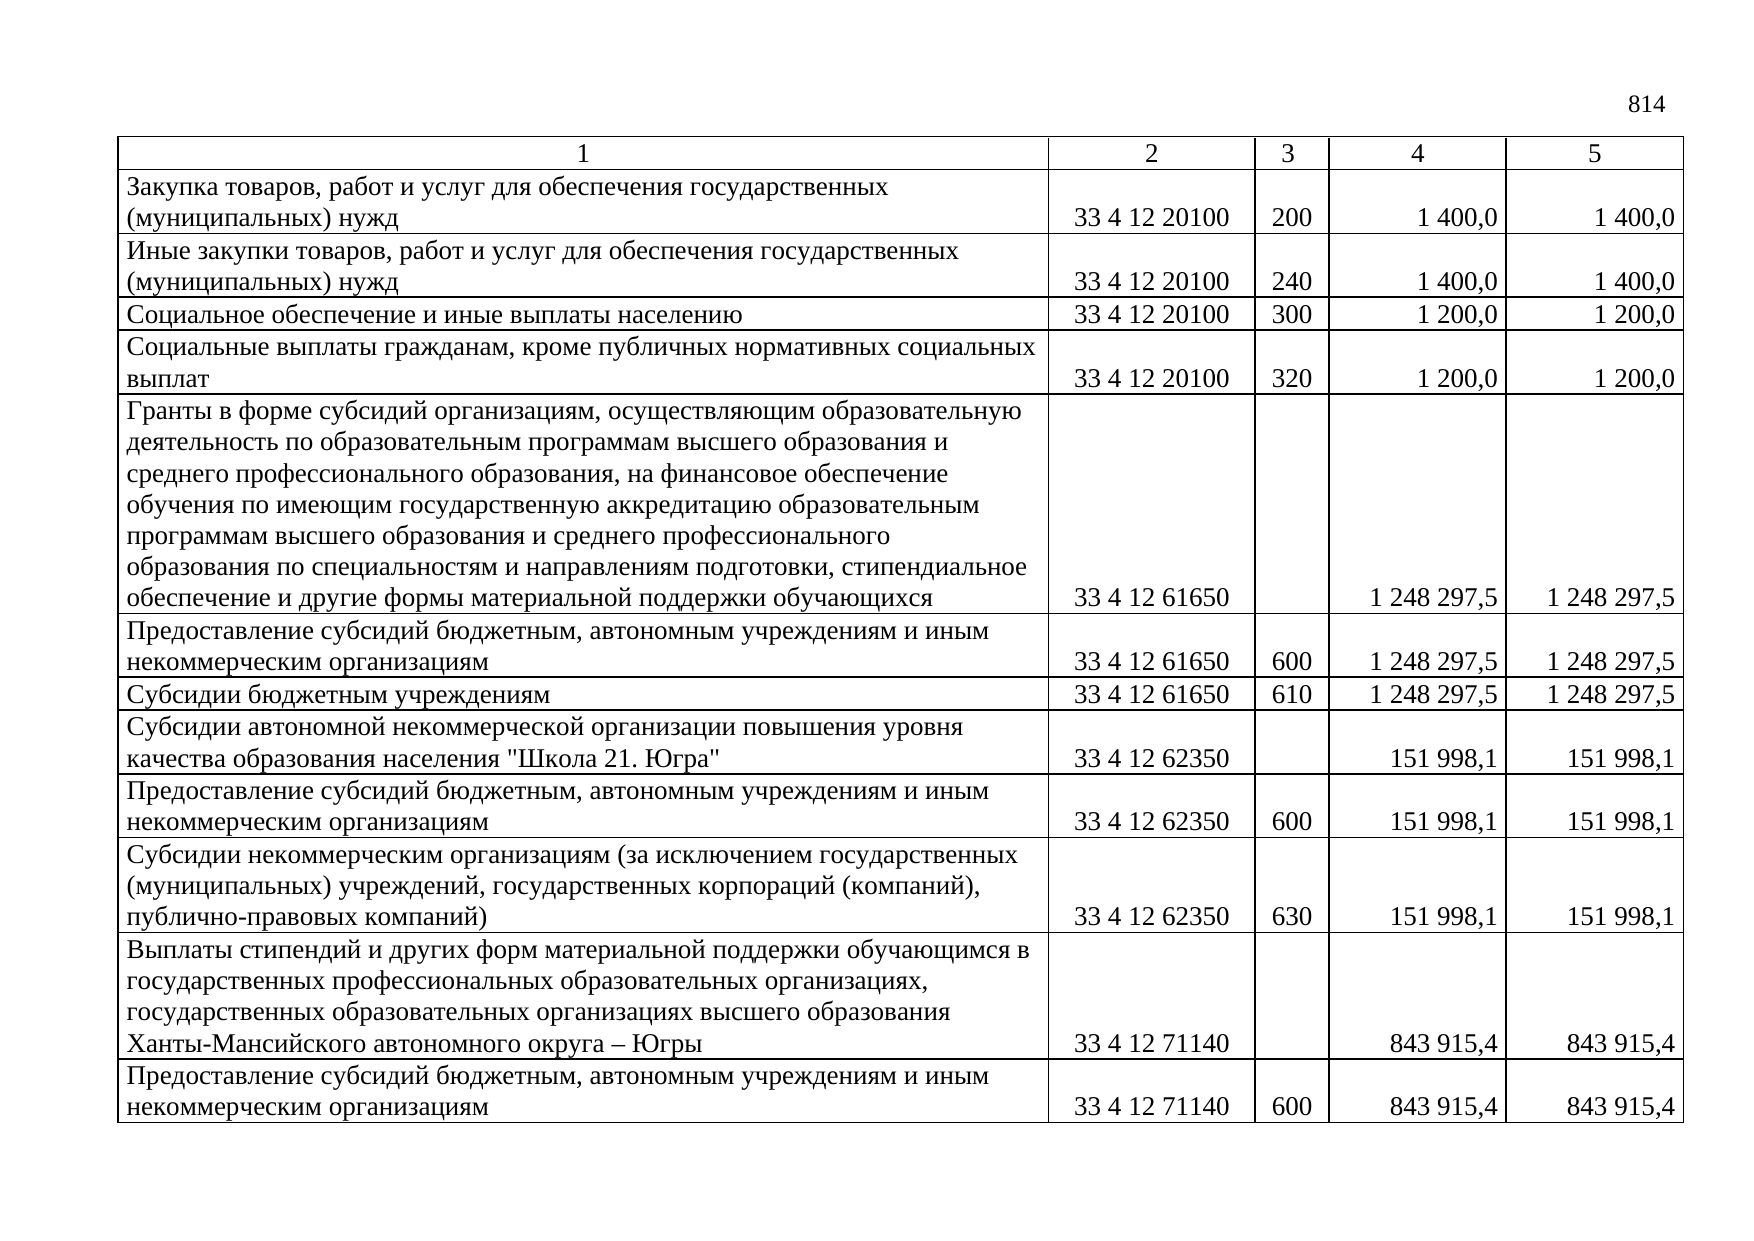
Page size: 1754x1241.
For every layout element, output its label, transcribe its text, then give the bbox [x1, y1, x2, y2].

table_header 5 [1507, 137, 1683, 168]
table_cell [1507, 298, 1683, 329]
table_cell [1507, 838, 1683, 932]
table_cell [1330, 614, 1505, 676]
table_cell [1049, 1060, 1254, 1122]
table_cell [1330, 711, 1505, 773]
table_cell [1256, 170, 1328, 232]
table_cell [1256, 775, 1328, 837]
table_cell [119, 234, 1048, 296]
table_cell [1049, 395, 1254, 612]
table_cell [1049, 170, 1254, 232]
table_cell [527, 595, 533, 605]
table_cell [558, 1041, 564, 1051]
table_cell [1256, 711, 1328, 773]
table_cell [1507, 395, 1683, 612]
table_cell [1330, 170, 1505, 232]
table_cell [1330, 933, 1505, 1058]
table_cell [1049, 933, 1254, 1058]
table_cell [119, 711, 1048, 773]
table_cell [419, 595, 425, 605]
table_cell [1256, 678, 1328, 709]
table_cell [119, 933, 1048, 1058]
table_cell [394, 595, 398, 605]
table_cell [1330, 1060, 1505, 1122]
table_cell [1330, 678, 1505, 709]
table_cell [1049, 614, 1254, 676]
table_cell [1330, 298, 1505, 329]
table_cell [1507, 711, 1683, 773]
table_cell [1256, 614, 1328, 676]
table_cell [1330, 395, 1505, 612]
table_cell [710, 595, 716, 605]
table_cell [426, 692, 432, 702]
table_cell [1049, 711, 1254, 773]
table_header 1 [119, 137, 1048, 168]
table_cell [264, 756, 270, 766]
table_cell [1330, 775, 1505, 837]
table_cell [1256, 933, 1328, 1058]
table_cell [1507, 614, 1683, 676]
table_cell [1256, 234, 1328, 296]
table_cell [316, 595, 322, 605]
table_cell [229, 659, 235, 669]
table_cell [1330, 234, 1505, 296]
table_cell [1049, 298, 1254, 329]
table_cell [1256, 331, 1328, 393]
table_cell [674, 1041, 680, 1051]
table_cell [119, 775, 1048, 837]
table_header 3 [1256, 137, 1329, 168]
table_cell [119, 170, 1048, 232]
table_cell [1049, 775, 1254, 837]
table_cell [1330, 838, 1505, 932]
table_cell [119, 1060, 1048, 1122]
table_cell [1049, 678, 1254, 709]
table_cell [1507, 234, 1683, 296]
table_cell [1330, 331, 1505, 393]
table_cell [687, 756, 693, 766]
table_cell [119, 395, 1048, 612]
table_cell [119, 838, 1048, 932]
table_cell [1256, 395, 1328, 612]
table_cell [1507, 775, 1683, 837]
table_header 2 [1049, 137, 1255, 168]
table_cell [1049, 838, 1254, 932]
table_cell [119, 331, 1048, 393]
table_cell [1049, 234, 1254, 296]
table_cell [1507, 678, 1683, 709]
table_header 4 [1330, 137, 1506, 168]
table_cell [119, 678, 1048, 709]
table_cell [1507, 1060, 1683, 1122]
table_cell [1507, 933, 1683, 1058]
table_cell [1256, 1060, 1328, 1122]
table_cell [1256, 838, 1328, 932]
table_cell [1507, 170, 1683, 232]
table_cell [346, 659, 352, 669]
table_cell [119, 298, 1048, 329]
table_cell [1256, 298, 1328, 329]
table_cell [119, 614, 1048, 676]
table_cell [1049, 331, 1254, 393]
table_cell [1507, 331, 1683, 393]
